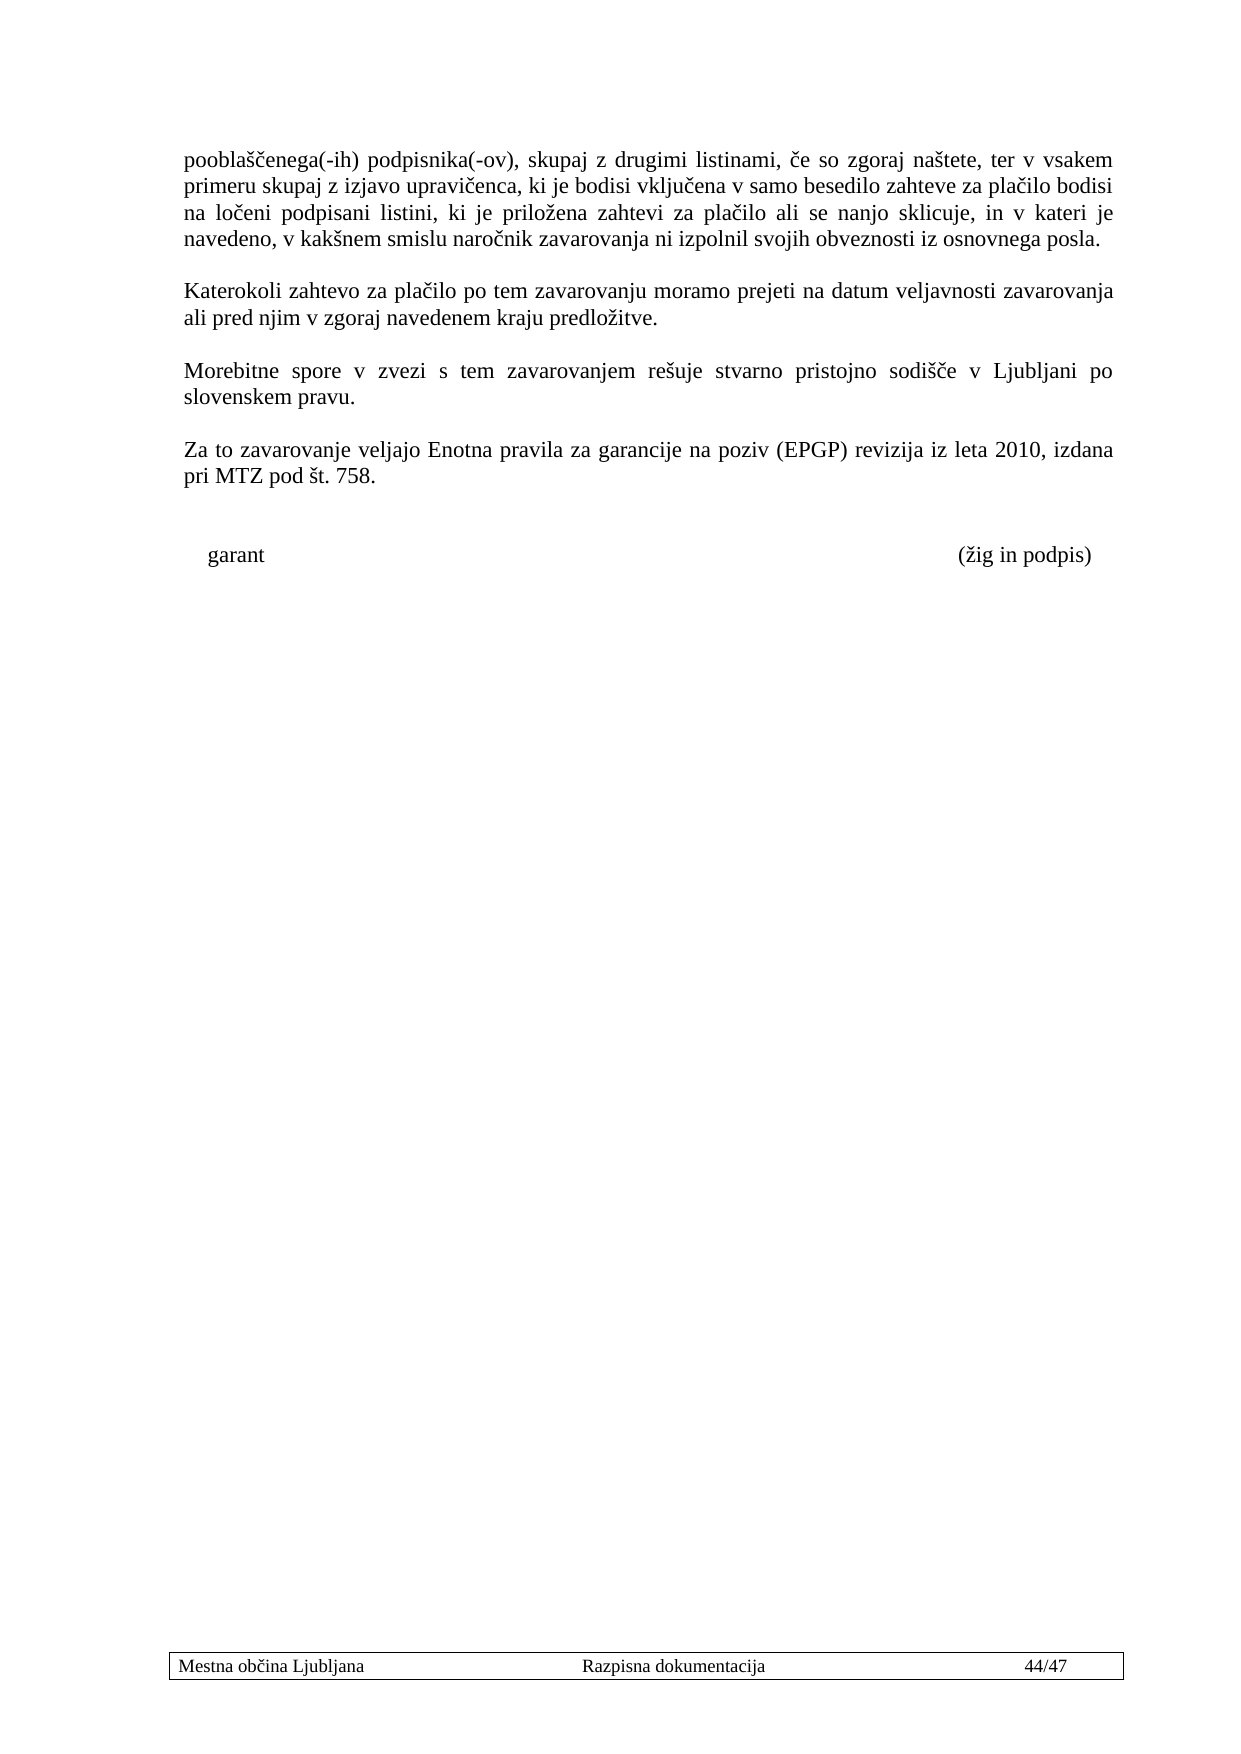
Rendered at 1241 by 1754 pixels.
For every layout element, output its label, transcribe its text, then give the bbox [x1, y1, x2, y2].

text garant (žig in podpis) [184, 515, 1115, 567]
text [184, 146, 1115, 251]
text Morebitne spore v zvezi s tem zavarovanjem rešuje stvarno pristojno sodišče v Ljubljani po slovenskem pravu. [184, 357, 1115, 409]
text Za to zavarovanje veljajo Enotna pravila za garancije na poziv (EPGP) revizija iz leta 2010, izdana pri MTZ pod št. 758. [184, 436, 1115, 488]
text Katerokoli zahtevo za plačilo po tem zavarovanju moramo prejeti na datum veljavnosti zavarovanja ali pred njim v zgoraj navedenem kraju predložitve. [184, 278, 1115, 330]
